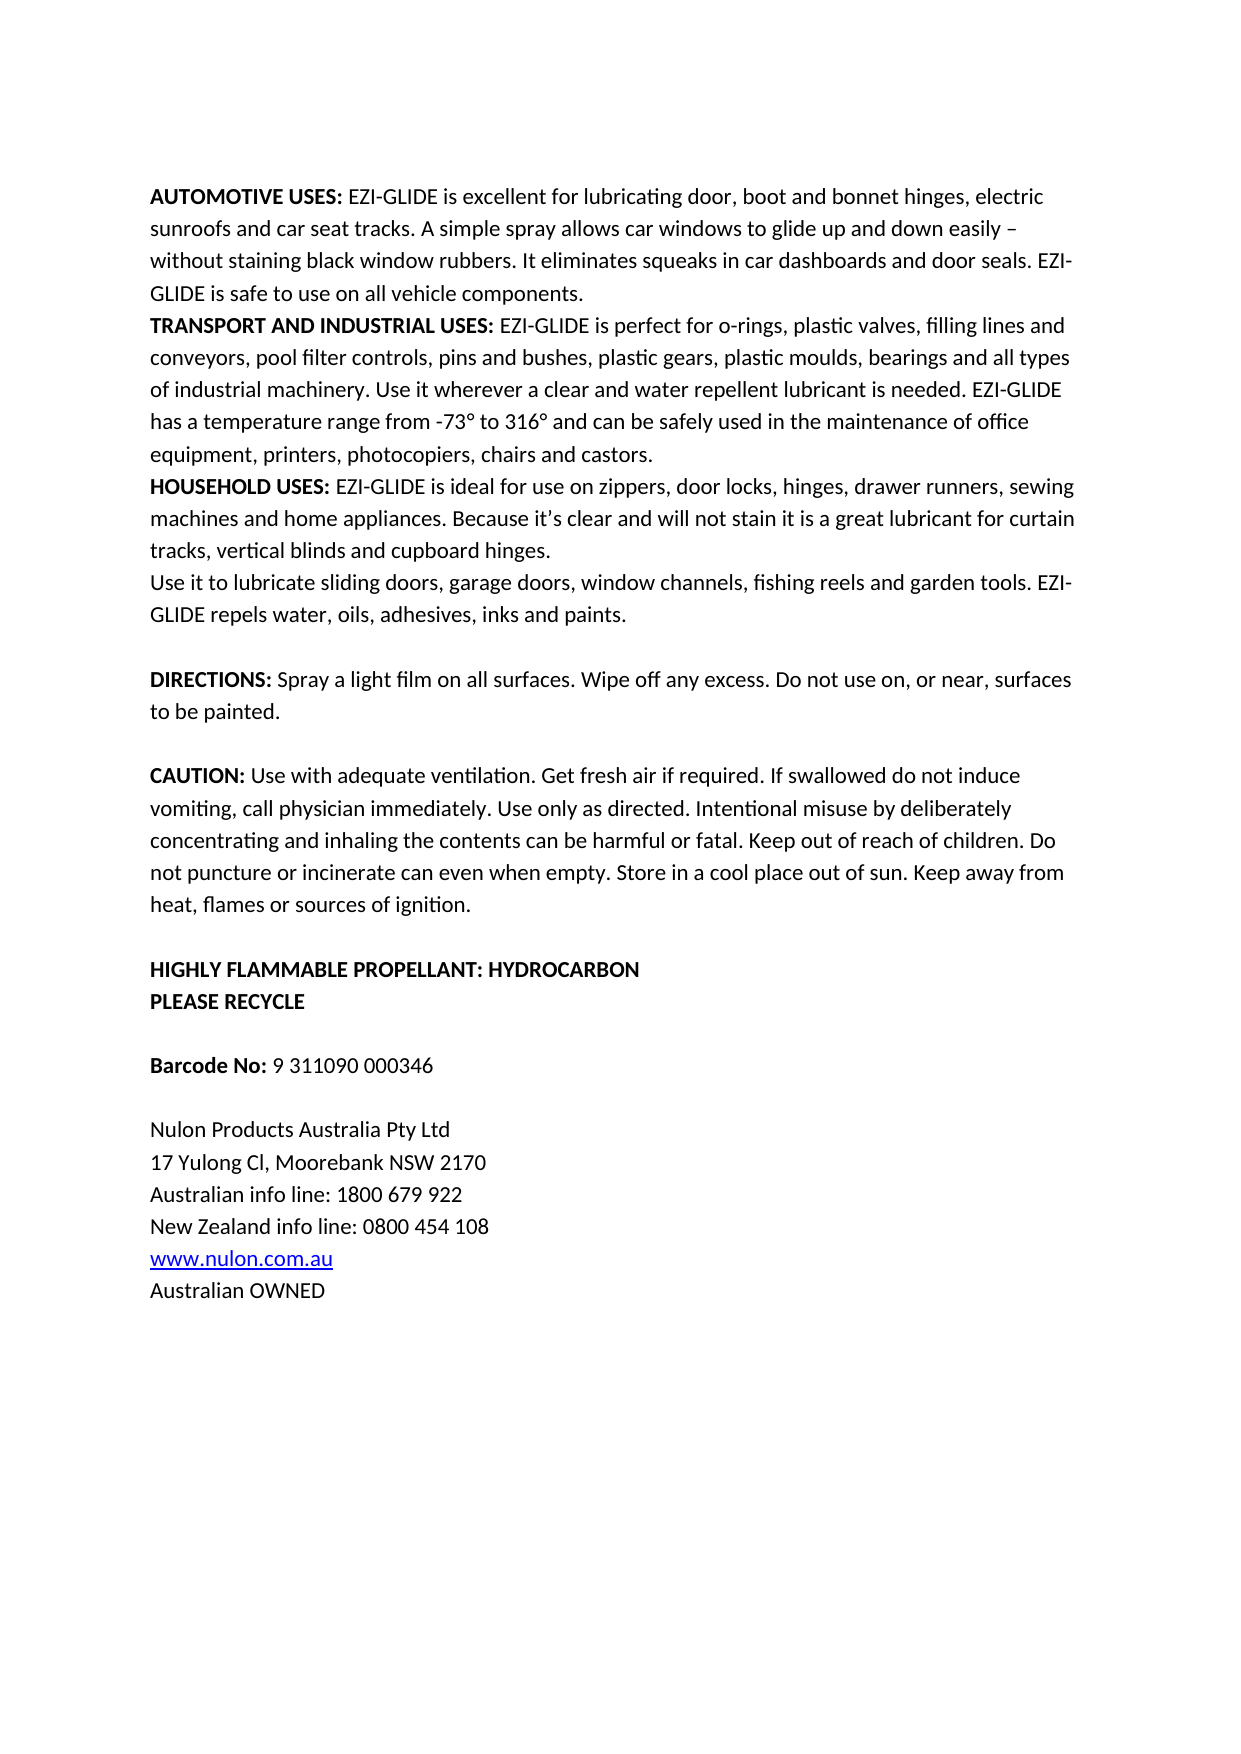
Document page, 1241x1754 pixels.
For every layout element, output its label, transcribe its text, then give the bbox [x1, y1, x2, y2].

text HOUSEHOLD USES: EZI-GLIDE is ideal for use on zippers, door locks, hinges, drawer runners, sewing machines and home appliances. Because it’s clear and will not stain it is a great lubricant for curtain tracks, vertical blinds and cupboard hinges. [150, 472, 1090, 564]
text www.nulon.com.au [150, 1244, 1090, 1272]
text DIRECTIONS: Spray a light film on all surfaces. Wipe off any excess. Do not use on, or near, surfaces to be painted. [150, 665, 1090, 725]
text Nulon Products Australia Pty Ltd [150, 1116, 1090, 1144]
text CAUTION: Use with adequate ventilation. Get fresh air if required. If swallowed do not induce vomiting, call physician immediately. Use only as directed. Intentional misuse by deliberately concentrating and inhaling the contents can be harmful or fatal. Keep out of reach of children. Do not puncture or incinerate can even when empty. Store in a cool place out of sun. Keep away from heat, flames or sources of ignition. [150, 762, 1090, 918]
text New Zealand info line: 0800 454 108 [150, 1212, 1090, 1240]
text Australian info line: 1800 679 922 [150, 1180, 1090, 1208]
text 17 Yulong Cl, Moorebank NSW 2170 [150, 1148, 1090, 1176]
text HIGHLY FLAMMABLE PROPELLANT: HYDROCARBON [150, 955, 1090, 983]
text Barcode No: 9 311090 000346 [150, 1051, 1090, 1079]
text Australian OWNED [150, 1277, 1090, 1304]
text Use it to lubricate sliding doors, garage doors, window channels, fishing reels and garden tools. EZI-GLIDE repels water, oils, adhesives, inks and paints. [150, 568, 1090, 629]
text PLEASE RECYCLE [150, 987, 1090, 1015]
text AUTOMOTIVE USES: EZI-GLIDE is excellent for lubricating door, boot and bonnet hinges, electric sunroofs and car seat tracks. A simple spray allows car windows to glide up and down easily – without staining black window rubbers. It eliminates squeaks in car dashboards and door seals. EZI-GLIDE is safe to use on all vehicle components. [150, 182, 1090, 307]
text TRANSPORT AND INDUSTRIAL USES: EZI-GLIDE is perfect for o-rings, plastic valves, filling lines and conveyors, pool filter controls, pins and bushes, plastic gears, plastic moulds, bearings and all types of industrial machinery. Use it wherever a clear and water repellent lubricant is needed. EZI-GLIDE has a temperature range from -73° to 316° and can be safely used in the maintenance of office equipment, printers, photocopiers, chairs and castors. [150, 311, 1090, 468]
